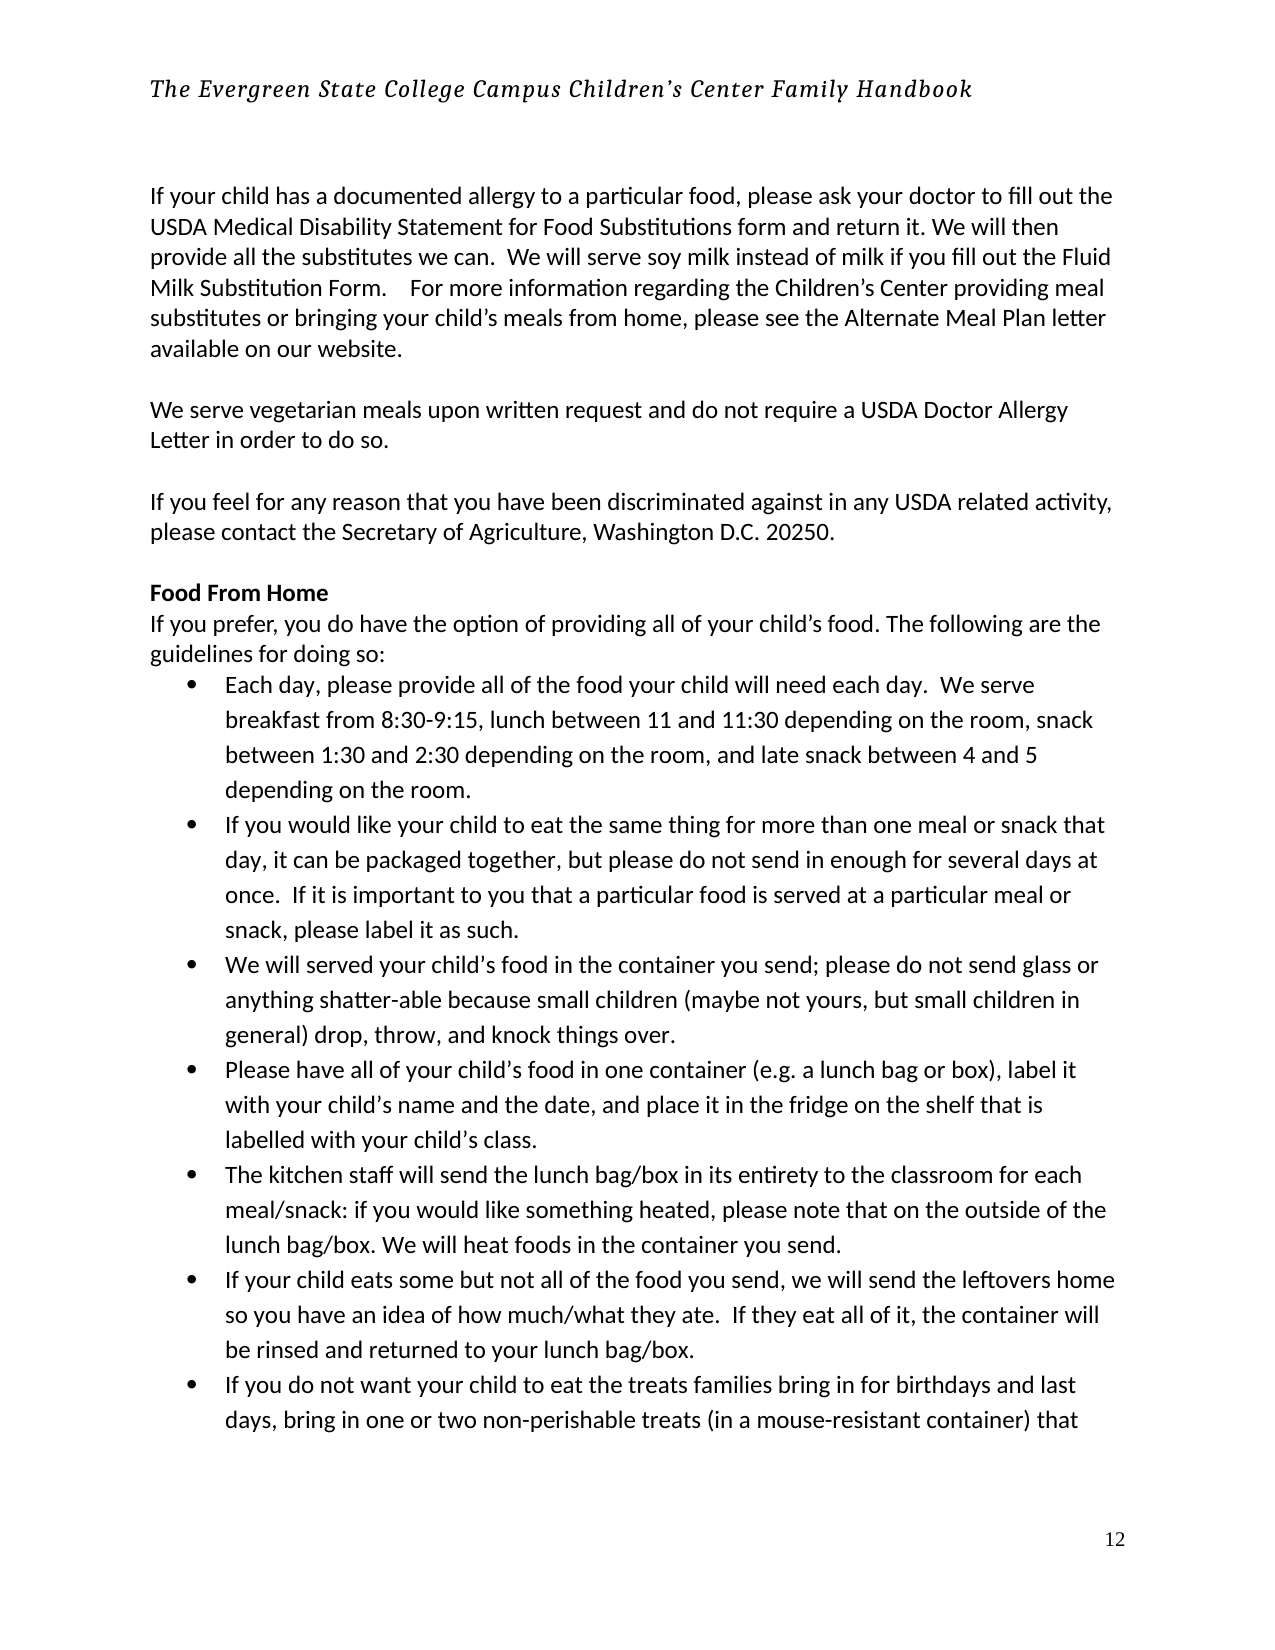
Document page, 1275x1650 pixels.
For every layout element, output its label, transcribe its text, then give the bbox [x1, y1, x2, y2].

list If your child eats some but not all of the food you send, we will send the leftovers home so you have an idea of how much/what they ate. If they eat all of it, the container will be rinsed and returned to your lunch bag/box. [187, 1264, 1125, 1364]
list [187, 1369, 1125, 1434]
list Each day, please provide all of the food your child will need each day. We serve breakfast from 8:30-9:15, lunch between 11 and 11:30 depending on the room, snack between 1:30 and 2:30 depending on the room, and late snack between 4 and 5 depending on the room. [187, 669, 1125, 804]
text If you feel for any reason that you have been discriminated against in any USDA related activity, please contact the Secretary of Agriculture, Washington D.C. 20250. [150, 486, 1125, 547]
list The kitchen staff will send the lunch bag/box in its entirety to the classroom for each meal/snack: if you would like something heated, please note that on the outside of the lunch bag/box. We will heat foods in the container you send. [187, 1159, 1125, 1259]
text We serve vegetarian meals upon written request and do not require a USDA Doctor Allergy Letter in order to do so. [150, 394, 1125, 455]
text If your child has a documented allergy to a particular food, please ask your doctor to fill out the USDA Medical Disability Statement for Food Substitutions form and return it. We will then provide all the substitutes we can. We will serve soy milk instead of milk if you fill out the Fluid Milk Substitution Form. For more information regarding the Children’s Center providing meal substitutes or bringing your child’s meals from home, please see the Alternate Meal Plan letter available on our website. [150, 181, 1125, 364]
list If you would like your child to eat the same thing for more than one meal or snack that day, it can be packaged together, but please do not send in enough for several days at once. If it is important to you that a particular food is served at a particular meal or snack, please label it as such. [187, 809, 1125, 944]
text Food From Home [150, 577, 1125, 608]
list Please have all of your child’s food in one container (e.g. a lunch bag or box), label it with your child’s name and the date, and place it in the fridge on the shelf that is labelled with your child’s class. [187, 1054, 1125, 1154]
text If you prefer, you do have the option of providing all of your child’s food. The following are the guidelines for doing so: [150, 608, 1125, 669]
list We will served your child’s food in the container you send; please do not send glass or anything shatter-able because small children (maybe not yours, but small children in general) drop, throw, and knock things over. [187, 949, 1125, 1049]
